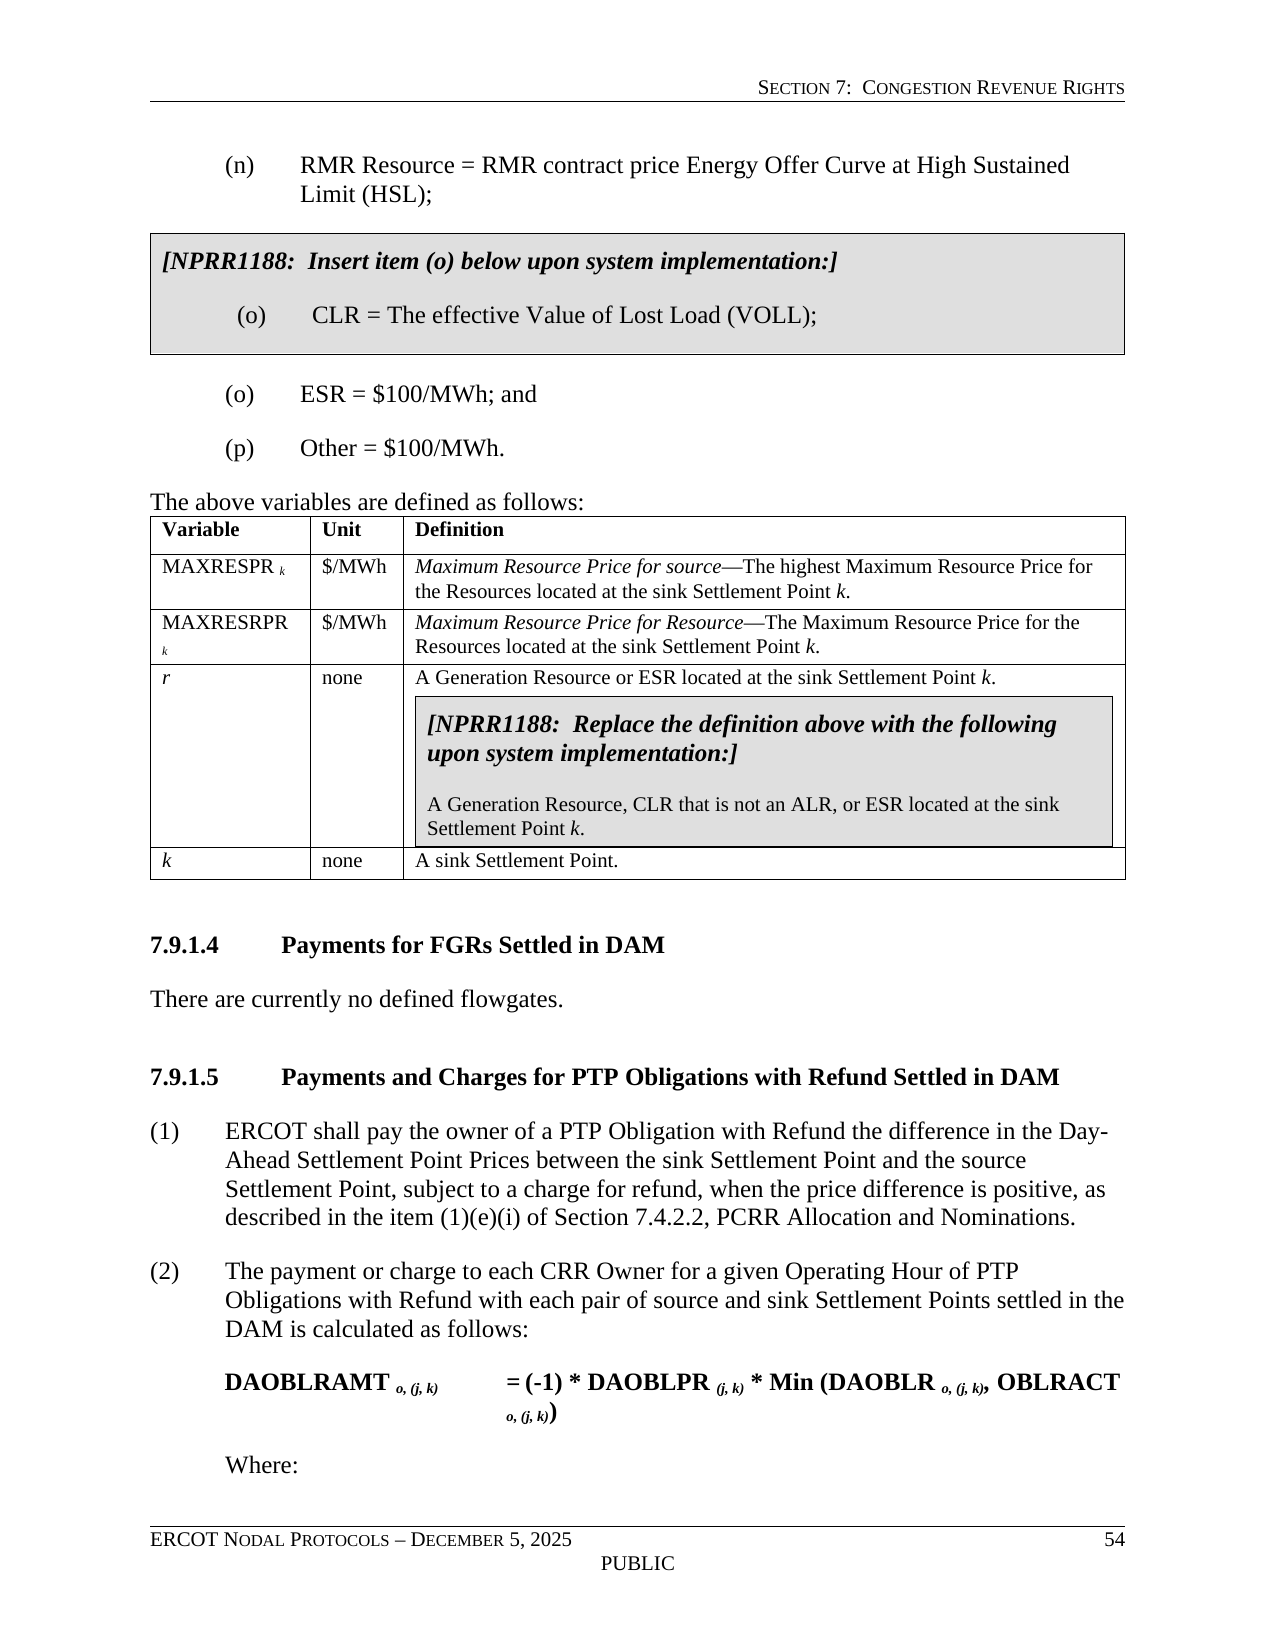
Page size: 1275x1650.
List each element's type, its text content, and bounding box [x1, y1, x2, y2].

text The above variables are defined as follows: [150, 487, 1125, 516]
text There are currently no defined flowgates. [150, 984, 1125, 1012]
table_header Definition [404, 517, 1125, 553]
text (1) ERCOT shall pay the owner of a PTP Obligation with Refund the difference in the Day-Ahead Settlement Point Prices between the sink Settlement Point and the source Settlement Point, subject to a charge for refund, when the price difference is positive, as described in the item (1)(e)(i) of Section 7.4.2.2, PCRR Allocation and Nominations. [150, 1116, 1125, 1231]
table_cell k [151, 848, 310, 879]
table_cell r [151, 665, 310, 847]
table_header [NPRR1188: Insert item (o) below upon system implementation:] (o) CLR = The effective Value of Lost Load (VOLL); [151, 234, 1124, 353]
text DAOBLRAMT o, (j, k) = (-1) * DAOBLPR (j, k) * Min (DAOBLR o, (j, k), OBLRACT o, (j, k)) [224, 1367, 1125, 1425]
list (p) Other = $100/MWh. [225, 433, 1125, 462]
table_cell $/MWh [311, 555, 403, 609]
text 7.9.1.4 Payments for FGRs Settled in DAM [150, 930, 1125, 959]
table_cell MAXRESPR k [151, 555, 310, 609]
table_cell none [311, 665, 403, 847]
text 7.9.1.5 Payments and Charges for PTP Obligations with Refund Settled in DAM [150, 1062, 1125, 1091]
text Where: [150, 1450, 1125, 1479]
table_header Unit [311, 517, 403, 553]
list (n) RMR Resource = RMR contract price Energy Offer Curve at High Sustained Limit (HSL); [225, 150, 1125, 207]
table_cell Maximum Resource Price for Resource—The Maximum Resource Price for the Resources located at the sink Settlement Point k. [404, 610, 1125, 664]
table_cell A Generation Resource or ESR located at the sink Settlement Point k. [404, 665, 1125, 847]
table_cell none [311, 848, 403, 879]
table_cell MAXRESRPR k [151, 610, 310, 664]
table_cell Maximum Resource Price for source—The highest Maximum Resource Price for the Resources located at the sink Settlement Point k. [404, 555, 1125, 609]
table_header Variable [151, 517, 310, 553]
table_cell $/MWh [311, 610, 403, 664]
table_cell A sink Settlement Point. [404, 848, 1125, 879]
list (o) ESR = $100/MWh; and [225, 379, 1125, 408]
text (2) The payment or charge to each CRR Owner for a given Operating Hour of PTP Obligations with Refund with each pair of source and sink Settlement Points settled in the DAM is calculated as follows: [150, 1256, 1125, 1342]
